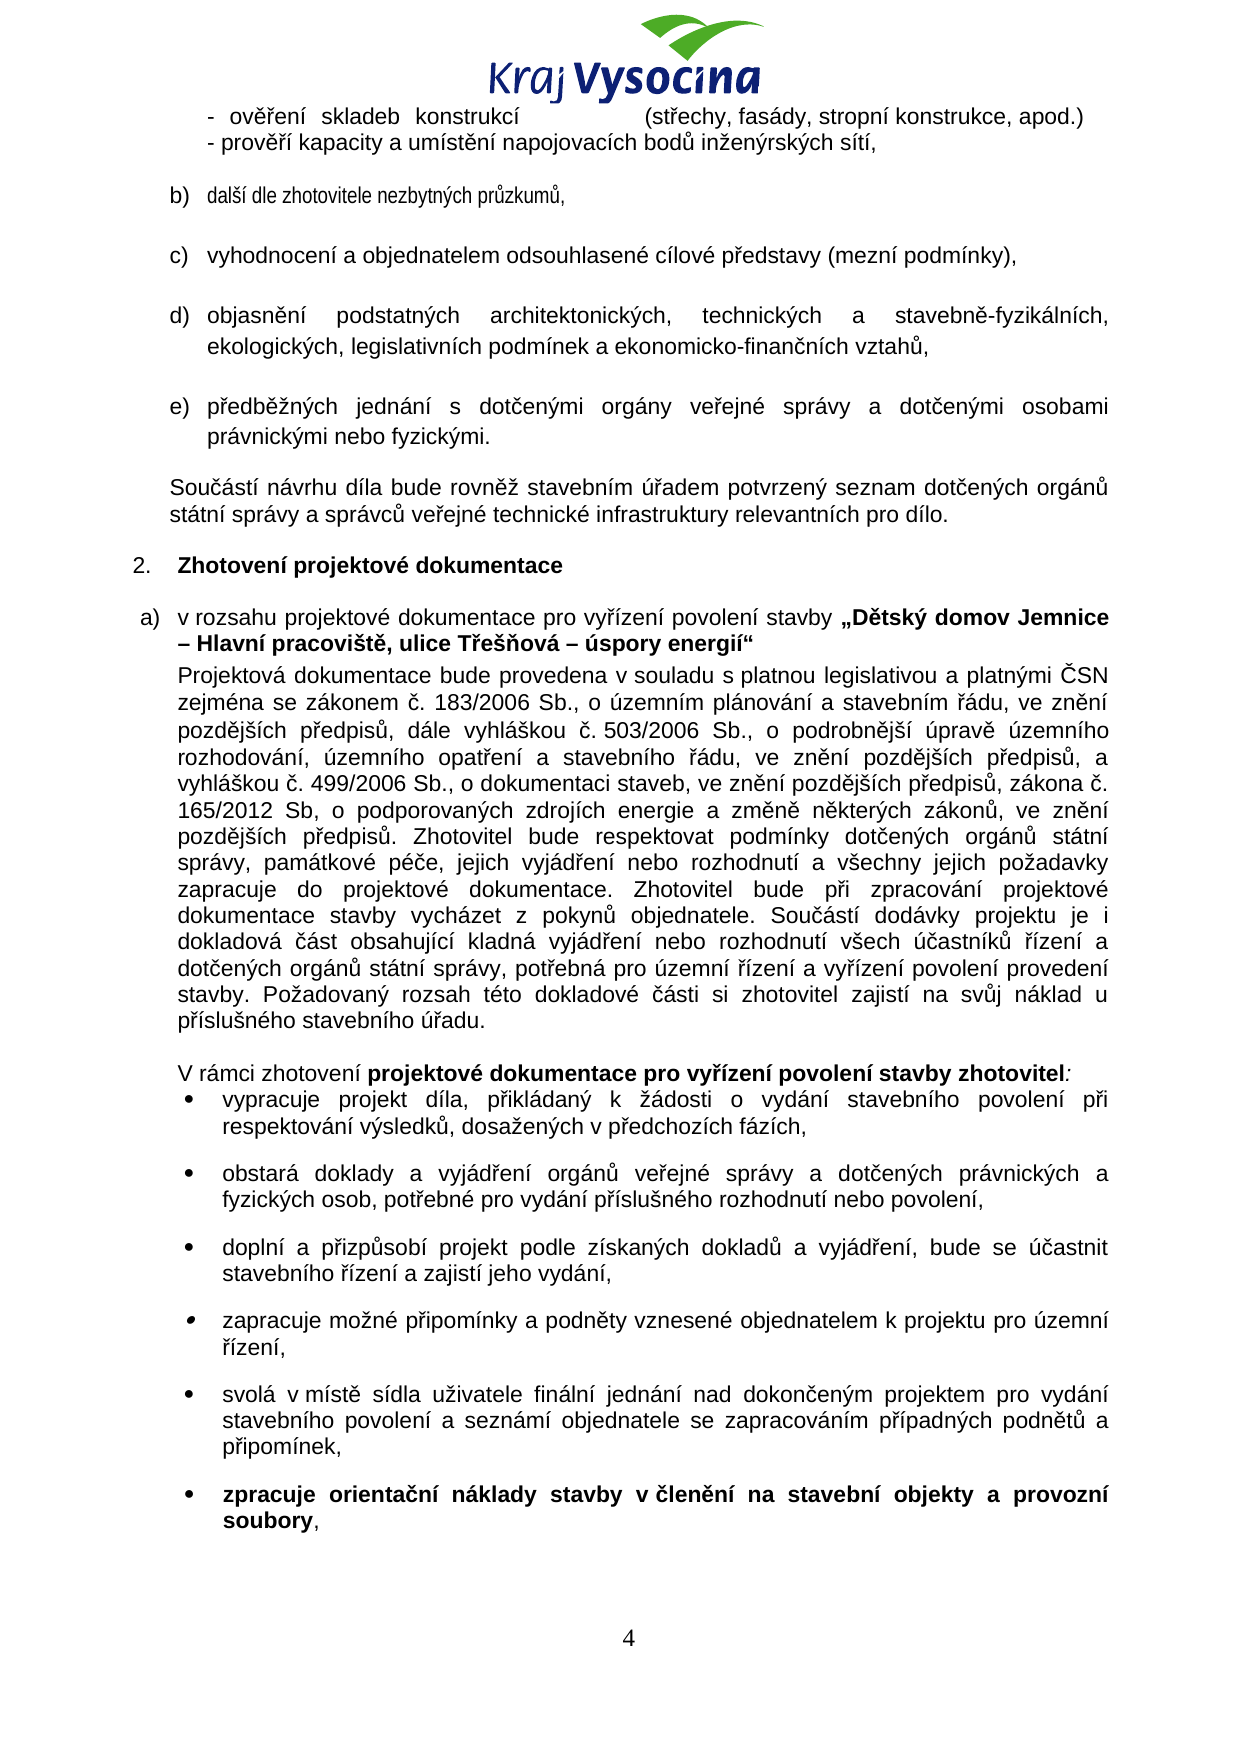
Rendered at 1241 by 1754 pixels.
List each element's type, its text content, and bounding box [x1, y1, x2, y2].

list obstará doklady a vyjádření orgánů veřejné správy a dotčených právnických a fyzických osob, potřebné pro vydání příslušného rozhodnutí nebo povolení, [185, 1160, 1109, 1213]
text Součástí návrhu díla bude rovněž stavebním úřadem potvrzený seznam dotčených orgánů státní správy a správců veřejné technické infrastruktury relevantních pro dílo. [169, 474, 1109, 527]
list doplní a přizpůsobí projekt podle získaných dokladů a vyjádření, bude se účastnit stavebního řízení a zajistí jeho vydání, [185, 1233, 1109, 1286]
list zpracuje orientační náklady stavby v členění na stavební objekty a provozní soubory, [185, 1481, 1109, 1533]
list zapracuje možné připomínky a podněty vznesené objednatelem k projektu pro územní řízení, [185, 1307, 1109, 1360]
text V rámci zhotovení projektové dokumentace pro vyřízení povolení stavby zhotovitel: [148, 1060, 1109, 1086]
list svolá v místě sídla uživatele finální jednání nad dokončeným projektem pro vydání stavebního povolení a seznámí objednatele se zapracováním případných podnětů a připomínek, [185, 1381, 1109, 1460]
list objasnění podstatných architektonických, technických a stavebně-fyzikálních, ekologických, legislativních podmínek a ekonomicko-finančních vztahů, [169, 302, 1109, 359]
list vyhodnocení a objednatelem odsouhlasené cílové představy (mezní podmínky), [169, 242, 1109, 268]
text - ověření skladeb konstrukcí (střechy, fasády, stropní konstrukce, apod.) [207, 103, 1109, 129]
text - prověří kapacity a umístění napojovacích bodů inženýrských sítí, [207, 129, 1109, 155]
list předběžných jednání s dotčenými orgány veřejné správy a dotčenými osobami právnickými nebo fyzickými. [169, 393, 1109, 450]
list vypracuje projekt díla, přikládaný k žádosti o vydání stavebního povolení při respektování výsledků, dosažených v předchozích fázích, [185, 1086, 1109, 1139]
subtitle Zhotovení projektové dokumentace [132, 552, 1109, 578]
text Projektová dokumentace bude provedena v souladu s platnou legislativou a platnými ČSN zejména se zákonem č. 183/2006 Sb., o územním plánování a stavebním řádu, ve znění pozdějších předpisů, dále vyhláškou č. 503/2006 Sb., o podrobnější úpravě územního rozhodování, územního opatření a stavebního řádu, ve znění pozdějších předpisů, a vyhláškou č. 499/2006 Sb., o dokumentaci staveb, ve znění pozdějších předpisů, zákona č. 165/2012 Sb, o podporovaných zdrojích energie a změně některých zákonů, ve znění pozdějších předpisů. Zhotovitel bude respektovat podmínky dotčených orgánů státní správy, památkové péče, jejich vyjádření nebo rozhodnutí a všechny jejich požadavky zapracuje do projektové dokumentace. Zhotovitel bude při zpracování projektové dokumentace stavby vycházet z pokynů objednatele. Součástí dodávky projektu je i dokladová část obsahující kladná vyjádření nebo rozhodnutí všech účastníků řízení a dotčených orgánů státní správy, potřebná pro územní řízení a vyřízení povolení provedení stavby. Požadovaný rozsah této dokladové části si zhotovitel zajistí na svůj náklad u příslušného stavebního úřadu. [177, 662, 1109, 1034]
subtitle v rozsahu projektové dokumentace pro vyřízení povolení stavby „Dětský domov Jemnice – Hlavní pracoviště, ulice Třešňová – úspory energií“ [140, 603, 1109, 656]
list další dle zhotovitele nezbytných průzkumů, [169, 182, 1109, 208]
